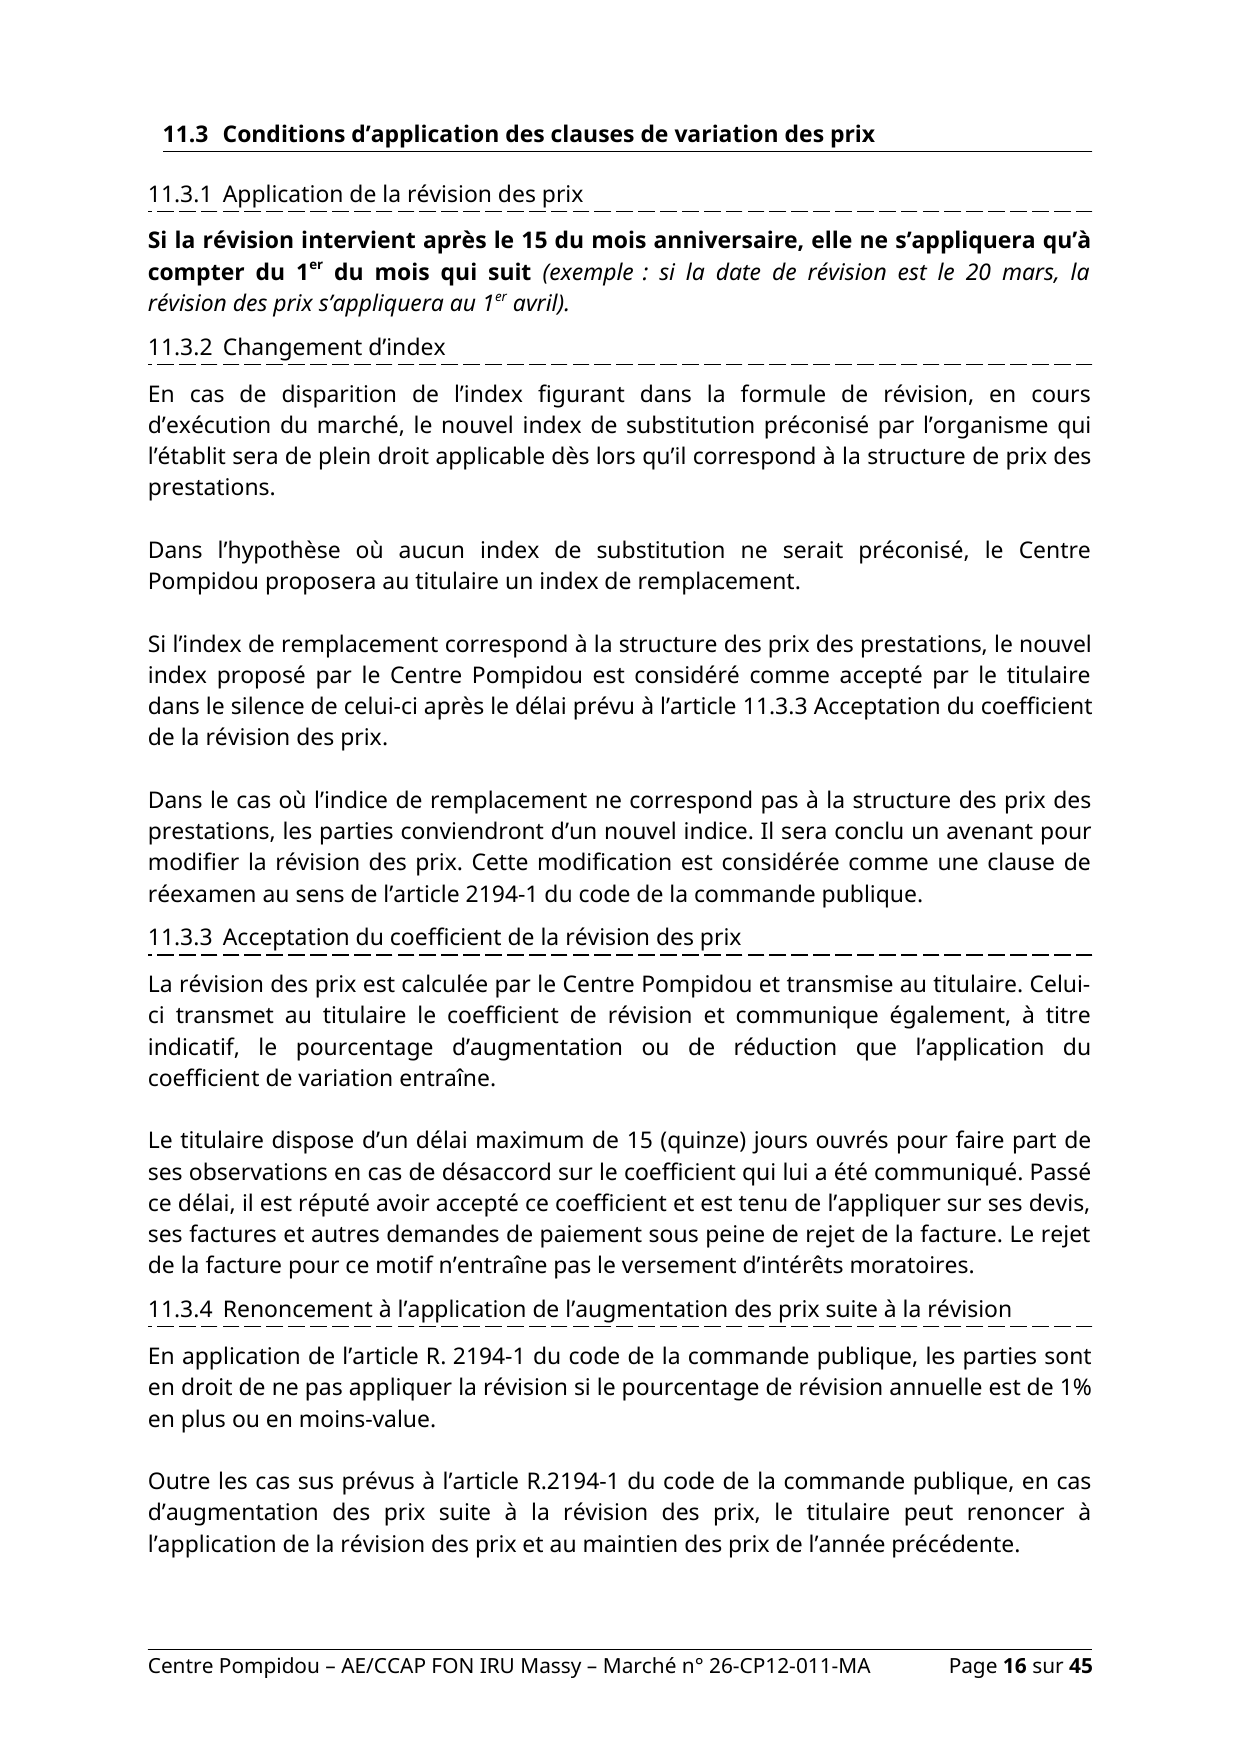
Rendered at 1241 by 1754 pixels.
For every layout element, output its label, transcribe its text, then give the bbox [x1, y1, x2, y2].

text En cas de disparition de l’index figurant dans la formule de révision, en cours d’exécution du marché, le nouvel index de substitution préconisé par l’organisme qui l’établit sera de plein droit applicable dès lors qu’il correspond à la structure de prix des prestations. [148, 377, 1092, 502]
text La révision des prix est calculée par le Centre Pompidou et transmise au titulaire. Celui-ci transmet au titulaire le coefficient de révision et communique également, à titre indicatif, le pourcentage d’augmentation ou de réduction que l’application du coefficient de variation entraîne. [148, 968, 1092, 1093]
subtitle Renoncement à l’application de l’augmentation des prix suite à la révision [148, 1293, 1092, 1327]
subtitle Conditions d’application des clauses de variation des prix [162, 118, 1092, 152]
text Le titulaire dispose d’un délai maximum de 15 (quinze) jours ouvrés pour faire part de ses observations en cas de désaccord sur le coefficient qui lui a été communiqué. Passé ce délai, il est réputé avoir accepté ce coefficient et est tenu de l’appliquer sur ses devis, ses factures et autres demandes de paiement sous peine de rejet de la facture. Le rejet de la facture pour ce motif n’entraîne pas le versement d’intérêts moratoires. [148, 1124, 1092, 1281]
text Dans le cas où l’indice de remplacement ne correspond pas à la structure des prix des prestations, les parties conviendront d’un nouvel indice. Il sera conclu un avenant pour modifier la révision des prix. Cette modification est considérée comme une clause de réexamen au sens de l’article 2194-1 du code de la commande publique. [148, 784, 1092, 909]
text Si la révision intervient après le 15 du mois anniversaire, elle ne s’appliquera qu’à compter du 1er du mois qui suit (exemple : si la date de révision est le 20 mars, la révision des prix s’appliquera au 1er avril). [148, 224, 1092, 318]
subtitle Application de la révision des prix [148, 177, 1092, 212]
text Dans l’hypothèse où aucun index de substitution ne serait préconisé, le Centre Pompidou proposera au titulaire un index de remplacement. [148, 534, 1092, 596]
subtitle Changement d’index [148, 331, 1092, 365]
subtitle Acceptation du coefficient de la révision des prix [148, 921, 1092, 956]
text Outre les cas sus prévus à l’article R.2194-1 du code de la commande publique, en cas d’augmentation des prix suite à la révision des prix, le titulaire peut renoncer à l’application de la révision des prix et au maintien des prix de l’année précédente. [148, 1465, 1092, 1559]
text Si l’index de remplacement correspond à la structure des prix des prestations, le nouvel index proposé par le Centre Pompidou est considéré comme accepté par le titulaire dans le silence de celui-ci après le délai prévu à l’article 11.3.3 Acceptation du coefficient de la révision des prix. [148, 627, 1092, 752]
text En application de l’article R. 2194-1 du code de la commande publique, les parties sont en droit de ne pas appliquer la révision si le pourcentage de révision annuelle est de 1% en plus ou en moins-value. [148, 1340, 1092, 1434]
